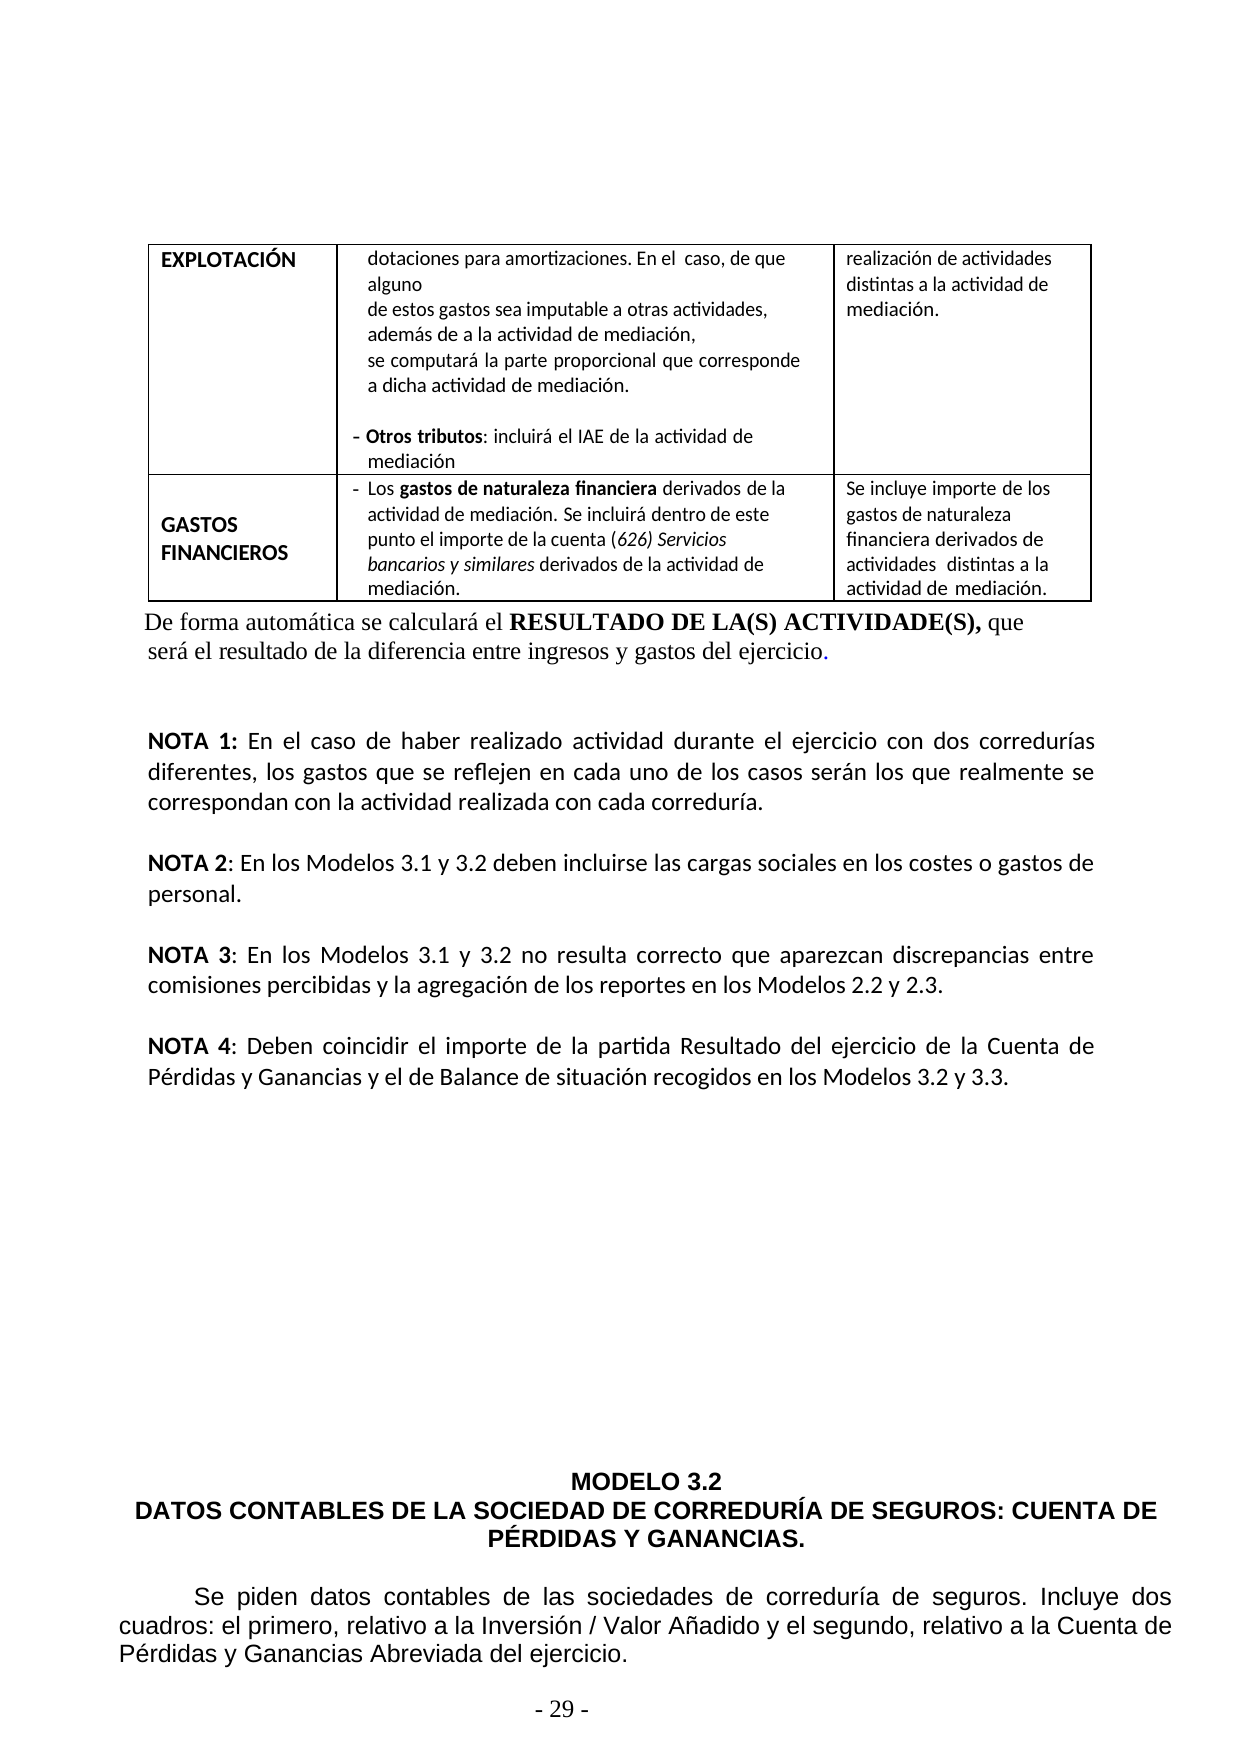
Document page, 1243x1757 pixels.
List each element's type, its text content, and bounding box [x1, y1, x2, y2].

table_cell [149, 245, 336, 474]
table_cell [835, 245, 1090, 474]
table_cell Se incluye importe de los gastos de naturaleza financiera derivados de actividades distintas a la actividad de mediación. [835, 475, 1090, 600]
text NOTA 1: En el caso de haber realizado actividad durante el ejercicio con dos corredurías diferentes, los gastos que se reflejen en cada uno de los casos serán los que realmente se correspondan con la actividad realizada con cada correduría. [148, 725, 1096, 817]
text Se piden datos contables de las sociedades de correduría de seguros. Incluye dos cuadros: el primero, relativo a la Inversión / Valor Añadido y el segundo, relativo a la Cuenta de Pérdidas y Ganancias Abreviada del ejercicio. [119, 1582, 1174, 1668]
table_cell GASTOS FINANCIEROS [149, 475, 336, 600]
text NOTA 3: En los Modelos 3.1 y 3.2 no resulta correcto que aparezcan discrepancias entre comisiones percibidas y la agregación de los reportes en los Modelos 2.2 y 2.3. [148, 939, 1096, 1000]
text NOTA 4: Deben coincidir el importe de la partida Resultado del ejercicio de la Cuenta de Pérdidas y Ganancias y el de Balance de situación recogidos en los Modelos 3.2 y 3.3. [148, 1030, 1096, 1091]
text DATOS CONTABLES DE LA SOCIEDAD DE CORREDURÍA DE SEGUROS: CUENTA DE PÉRDIDAS Y GANANCIAS. [119, 1496, 1174, 1553]
text De forma automática se calculará el RESULTADO DE LA(S) ACTIVIDADE(S), que será el resultado de la diferencia entre ingresos y gastos del ejercicio. [144, 607, 1045, 665]
text NOTA 2: En los Modelos 3.1 y 3.2 deben incluirse las cargas sociales en los costes o gastos de personal. [148, 847, 1096, 908]
table_cell - Los gastos de naturaleza financiera derivados de la actividad de mediación. Se incluirá dentro de este punto el importe de la cuenta (626) Servicios bancarios y similares derivados de la actividad de mediación. [338, 475, 833, 600]
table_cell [338, 245, 833, 474]
text MODELO 3.2 [119, 1467, 1174, 1496]
